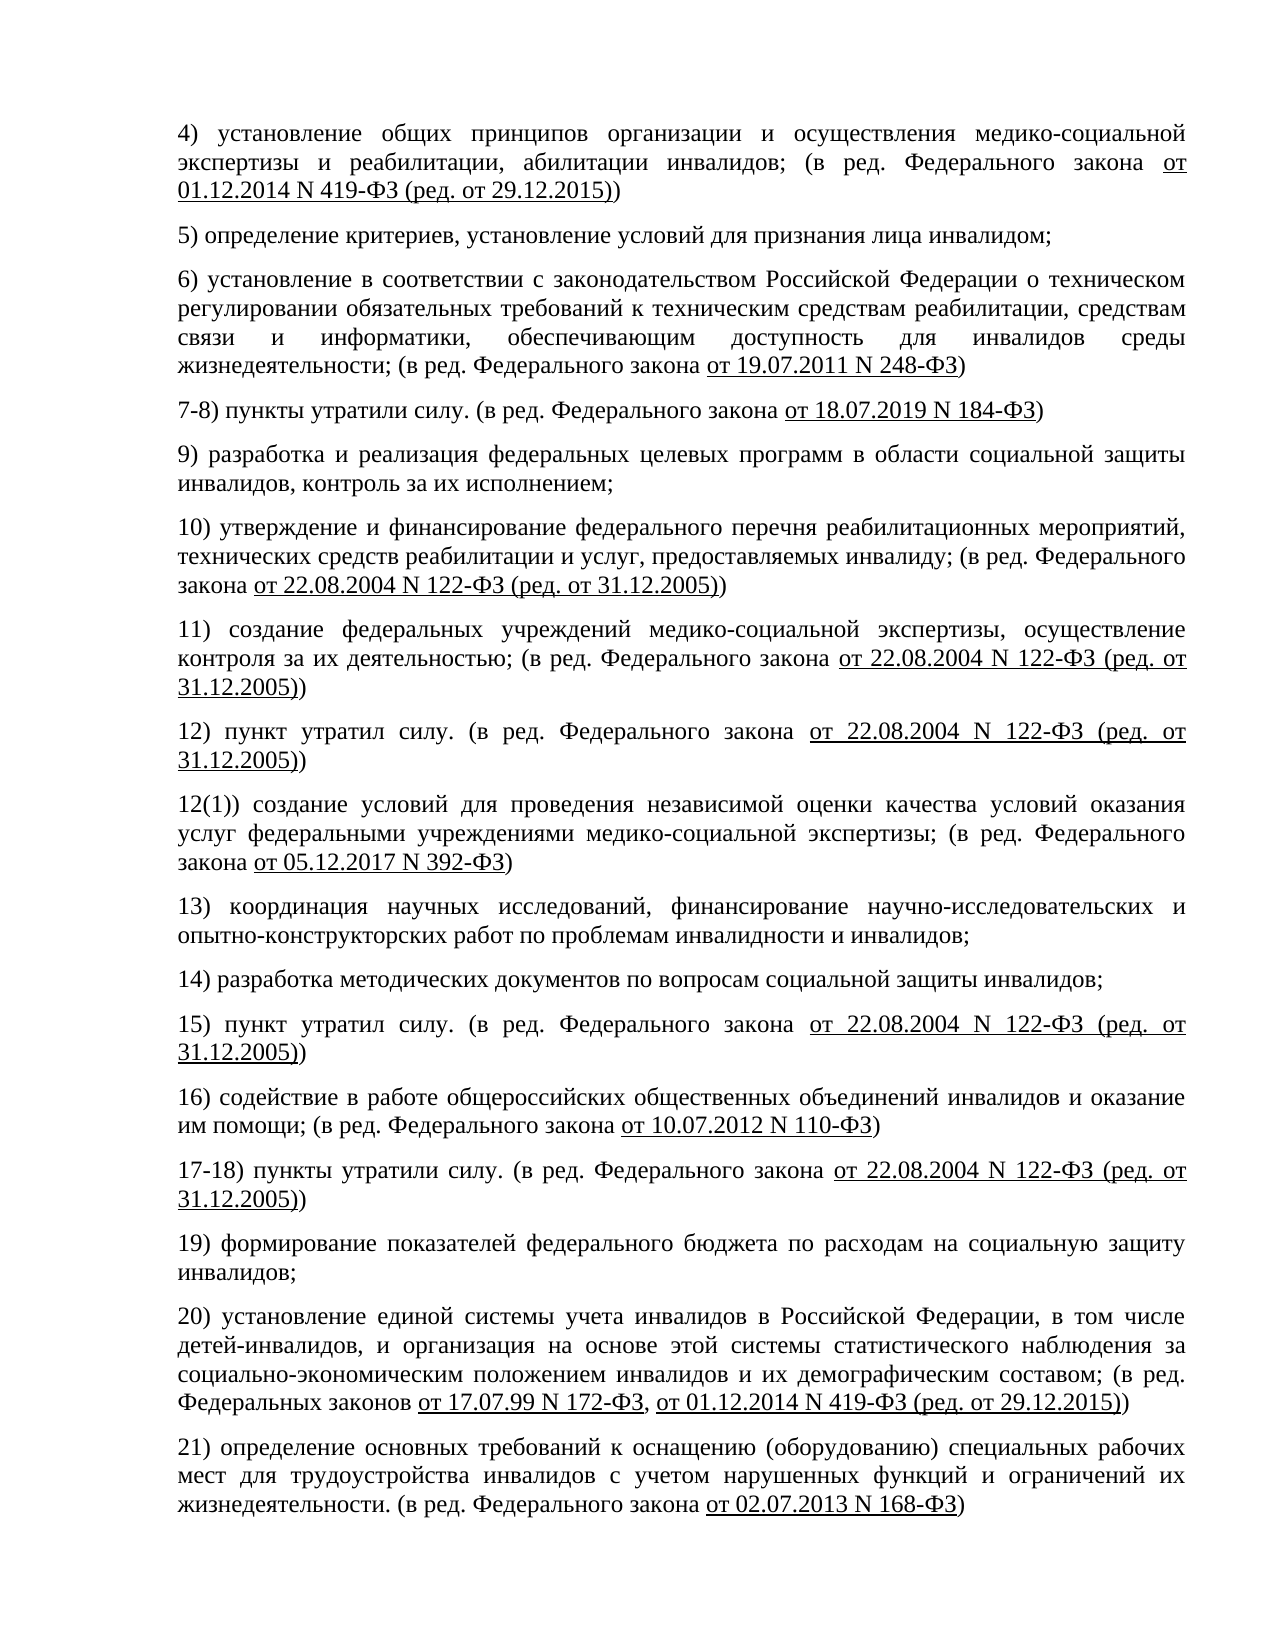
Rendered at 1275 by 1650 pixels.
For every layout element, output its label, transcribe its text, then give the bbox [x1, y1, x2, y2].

text 15) пункт утратил силу. (в ред. Федерального закона от 22.08.2004 N 122-ФЗ (ред. от 31.12.2005)) [177, 1009, 1186, 1066]
text 7-8) пункты утратили силу. (в ред. Федерального закона от 18.07.2019 N 184-ФЗ) [177, 395, 1186, 424]
text 4) установление общих принципов организации и осуществления медико-социальной экспертизы и реабилитации, абилитации инвалидов; (в ред. Федерального закона от 01.12.2014 N 419-ФЗ (ред. от 29.12.2015)) [177, 118, 1186, 204]
text 19) формирование показателей федерального бюджета по расходам на социальную защиту инвалидов; [177, 1228, 1186, 1286]
text 12) пункт утратил силу. (в ред. Федерального закона от 22.08.2004 N 122-ФЗ (ред. от 31.12.2005)) [177, 716, 1186, 774]
text 10) утверждение и финансирование федерального перечня реабилитационных мероприятий, технических средств реабилитации и услуг, предоставляемых инвалиду; (в ред. Федерального закона от 22.08.2004 N 122-ФЗ (ред. от 31.12.2005)) [177, 512, 1186, 599]
text 11) создание федеральных учреждений медико-социальной экспертизы, осуществление контроля за их деятельностью; (в ред. Федерального закона от 22.08.2004 N 122-ФЗ (ред. от 31.12.2005)) [177, 614, 1186, 701]
text 13) координация научных исследований, финансирование научно-исследовательских и опытно-конструкторских работ по проблемам инвалидности и инвалидов; [177, 891, 1186, 949]
text 9) разработка и реализация федеральных целевых программ в области социальной защиты инвалидов, контроль за их исполнением; [177, 439, 1186, 497]
text 17-18) пункты утратили силу. (в ред. Федерального закона от 22.08.2004 N 122-ФЗ (ред. от 31.12.2005)) [177, 1155, 1186, 1212]
text 5) определение критериев, установление условий для признания лица инвалидом; [177, 220, 1186, 249]
text 16) содействие в работе общероссийских общественных объединений инвалидов и оказание им помощи; (в ред. Федерального закона от 10.07.2012 N 110-ФЗ) [177, 1082, 1186, 1139]
text 14) разработка методических документов по вопросам социальной защиты инвалидов; [177, 964, 1186, 993]
text 21) определение основных требований к оснащению (оборудованию) специальных рабочих мест для трудоустройства инвалидов с учетом нарушенных функций и ограничений их жизнедеятельности. (в ред. Федерального закона от 02.07.2013 N 168-ФЗ) [177, 1432, 1186, 1518]
text 20) установление единой системы учета инвалидов в Российской Федерации, в том числе детей-инвалидов, и организация на основе этой системы статистического наблюдения за социально-экономическим положением инвалидов и их демографическим составом; (в ред. Федеральных законов от 17.07.99 N 172-ФЗ, от 01.12.2014 N 419-ФЗ (ред. от 29.12.2015)) [177, 1301, 1186, 1416]
text 6) установление в соответствии с законодательством Российской Федерации о техническом регулировании обязательных требований к техническим средствам реабилитации, средствам связи и информатики, обеспечивающим доступность для инвалидов среды жизнедеятельности; (в ред. Федерального закона от 19.07.2011 N 248-ФЗ) [177, 264, 1186, 379]
text 12(1)) создание условий для проведения независимой оценки качества условий оказания услуг федеральными учреждениями медико-социальной экспертизы; (в ред. Федерального закона от 05.12.2017 N 392-ФЗ) [177, 789, 1186, 876]
